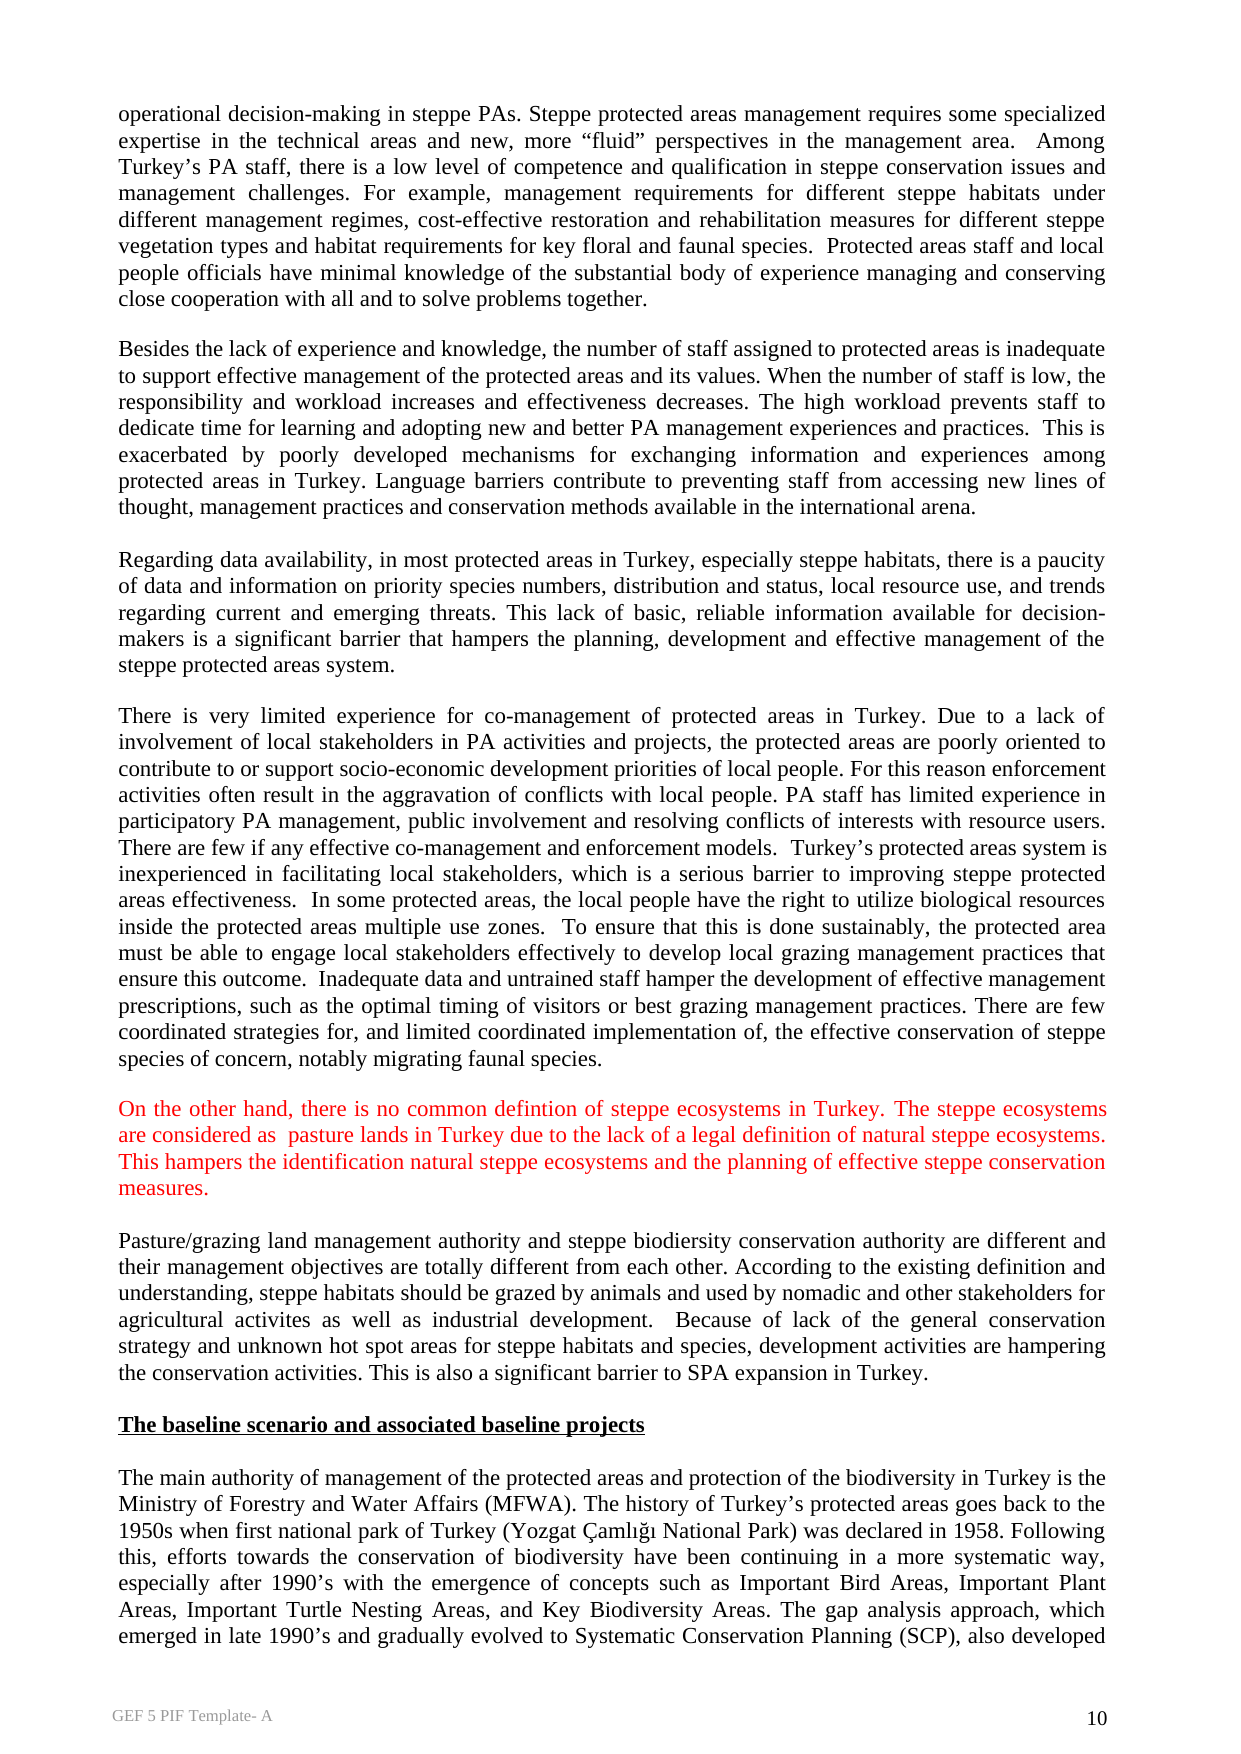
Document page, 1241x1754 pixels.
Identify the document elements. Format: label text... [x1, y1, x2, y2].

text Regarding data availability, in most protected areas in Turkey, especially steppe habitats, there is a paucity of data and information on priority species numbers, distribution and status, local resource use, and trends regarding current and emerging threats. This lack of basic, reliable information available for decision-makers is a significant barrier that hampers the planning, development and effective management of the steppe protected areas system. [118, 546, 1107, 678]
text There is very limited experience for co-management of protected areas in Turkey. Due to a lack of involvement of local stakeholders in PA activities and projects, the protected areas are poorly oriented to contribute to or support socio-economic development priorities of local people. For this reason enforcement activities often result in the aggravation of conflicts with local people. PA staff has limited experience in participatory PA management, public involvement and resolving conflicts of interests with resource users. There are few if any effective co-management and enforcement models. Turkey’s protected areas system is inexperienced in facilitating local stakeholders, which is a serious barrier to improving steppe protected areas effectiveness. In some protected areas, the local people have the right to utilize biological resources inside the protected areas multiple use zones. To ensure that this is done sustainably, the protected area must be able to engage local stakeholders effectively to develop local grazing management practices that ensure this outcome. Inadequate data and untrained staff hamper the development of effective management prescriptions, such as the optimal timing of visitors or best grazing management practices. There are few coordinated strategies for, and limited coordinated implementation of, the effective conservation of steppe species of concern, notably migrating faunal species. [118, 702, 1107, 1071]
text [118, 1464, 1107, 1648]
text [118, 100, 1107, 311]
text The baseline scenario and associated baseline projects [118, 1411, 1107, 1438]
text Pasture/grazing land management authority and steppe biodiersity conservation authority are different and their management objectives are totally different from each other. According to the existing definition and understanding, steppe habitats should be grazed by animals and used by nomadic and other stakeholders for agricultural activites as well as industrial development. Because of lack of the general conservation strategy and unknown hot spot areas for steppe habitats and species, development activities are hampering the conservation activities. This is also a significant barrier to SPA expansion in Turkey. [118, 1227, 1107, 1385]
text Besides the lack of experience and knowledge, the number of staff assigned to protected areas is inadequate to support effective management of the protected areas and its values. When the number of staff is low, the responsibility and workload increases and effectiveness decreases. The high workload prevents staff to dedicate time for learning and adopting new and better PA management experiences and practices. This is exacerbated by poorly developed mechanisms for exchanging information and experiences among protected areas in Turkey. Language barriers contribute to preventing staff from accessing new lines of thought, management practices and conservation methods available in the international arena. [118, 335, 1107, 520]
text On the other hand, there is no common defintion of steppe ecosystems in Turkey. The steppe ecosystems are considered as pasture lands in Turkey due to the lack of a legal definition of natural steppe ecosystems. This hampers the identification natural steppe ecosystems and the planning of effective steppe conservation measures. [118, 1095, 1107, 1200]
